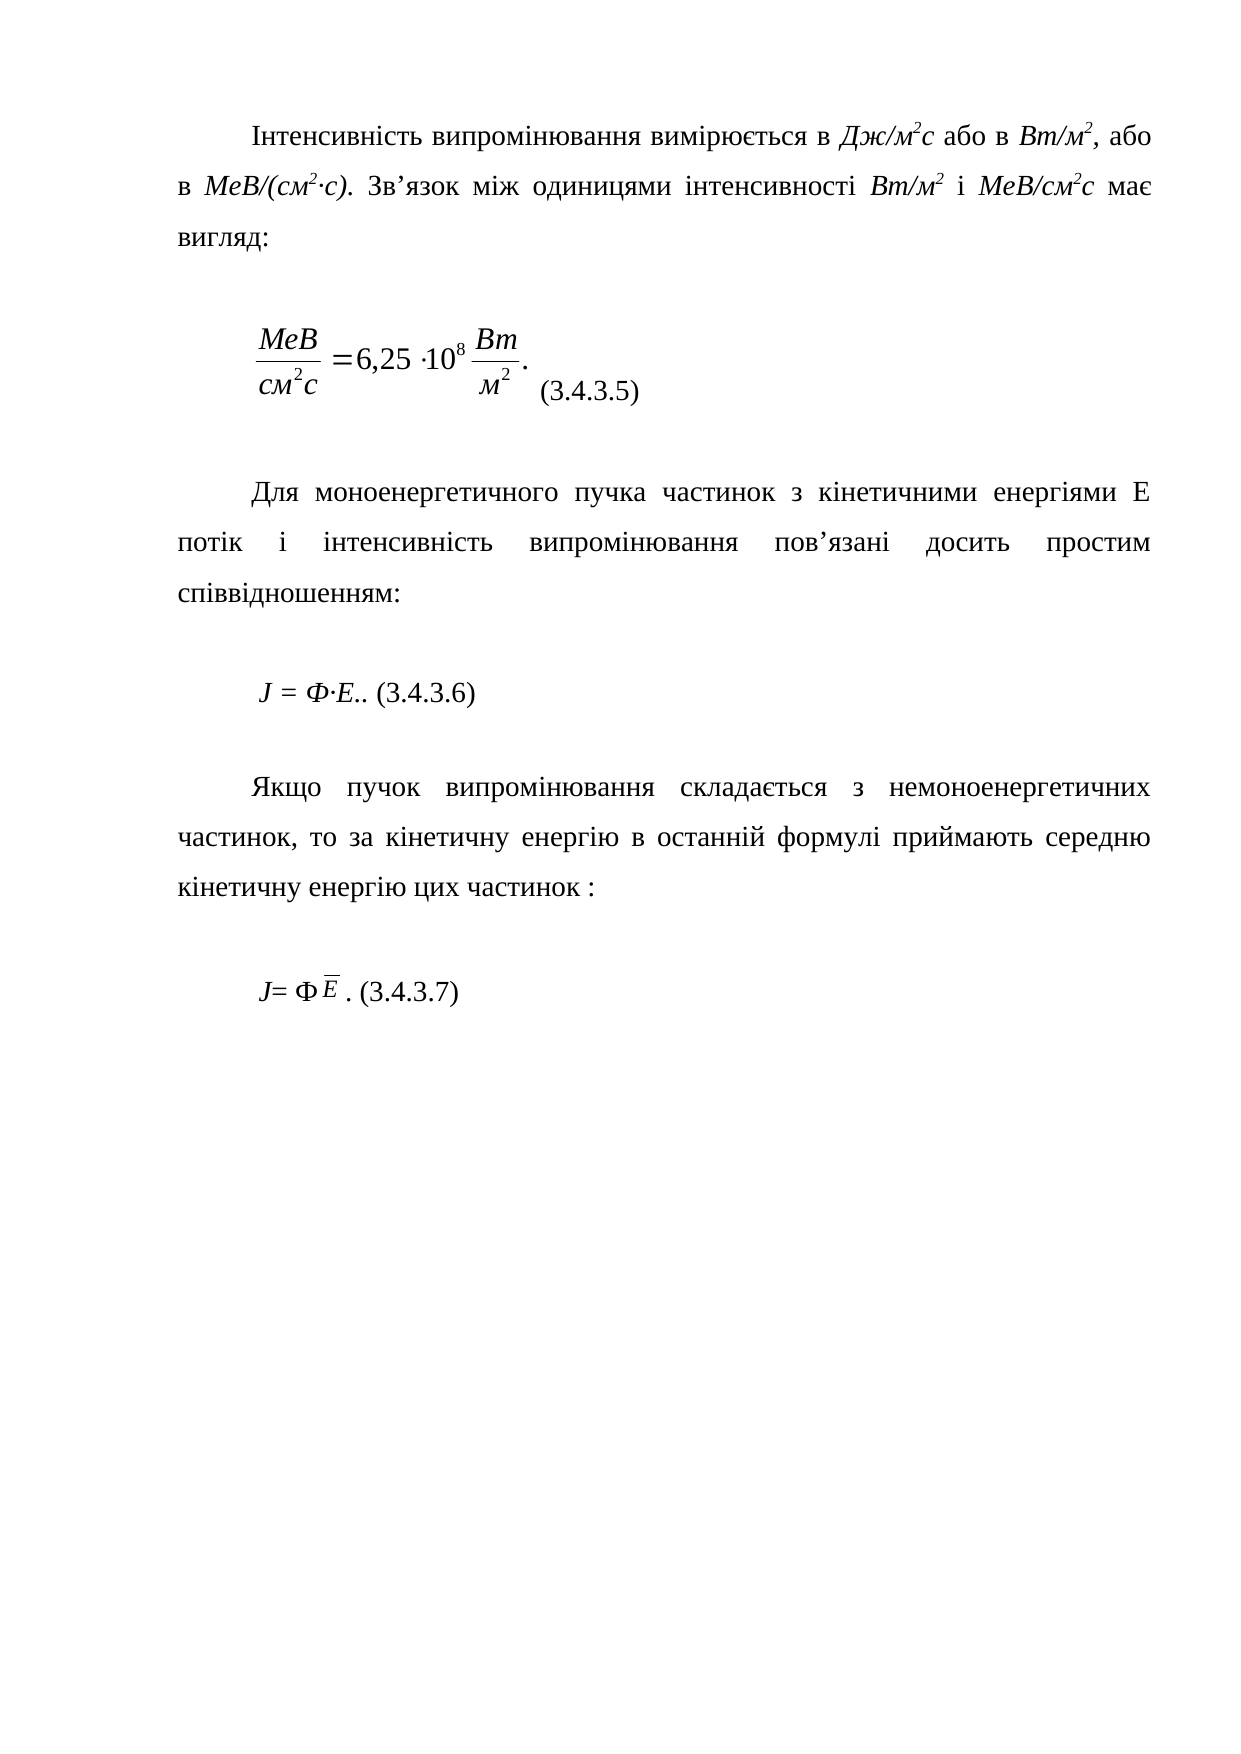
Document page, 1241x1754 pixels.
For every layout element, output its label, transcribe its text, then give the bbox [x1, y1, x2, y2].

text J = Ф·Е.. (3.4.3.6) [177, 675, 1152, 709]
text Для моноенергетичного пучка частинок з кінетичними енергіями Е потік і інтенсивність випромінювання пов’язані досить простим співвідношенням: [177, 474, 1152, 608]
text Якщо пучок випромінювання складається з немоноенергетичних частинок, то за кінетичну енергію в останній формулі приймають середню кінетичну енергію цих частинок : [177, 769, 1152, 903]
text Інтенсивність випромінювання вимірюється в Дж/м2с або в Вт/м2, або в МеВ/(см2·с). Зв’язок між одиницями інтенсивності Вт/м2 і МеВ/см2с має вигляд: [177, 118, 1152, 252]
text J= Ф. (3.4.3.7) [177, 970, 1152, 1008]
text (3.4.3.5) [177, 319, 1152, 407]
